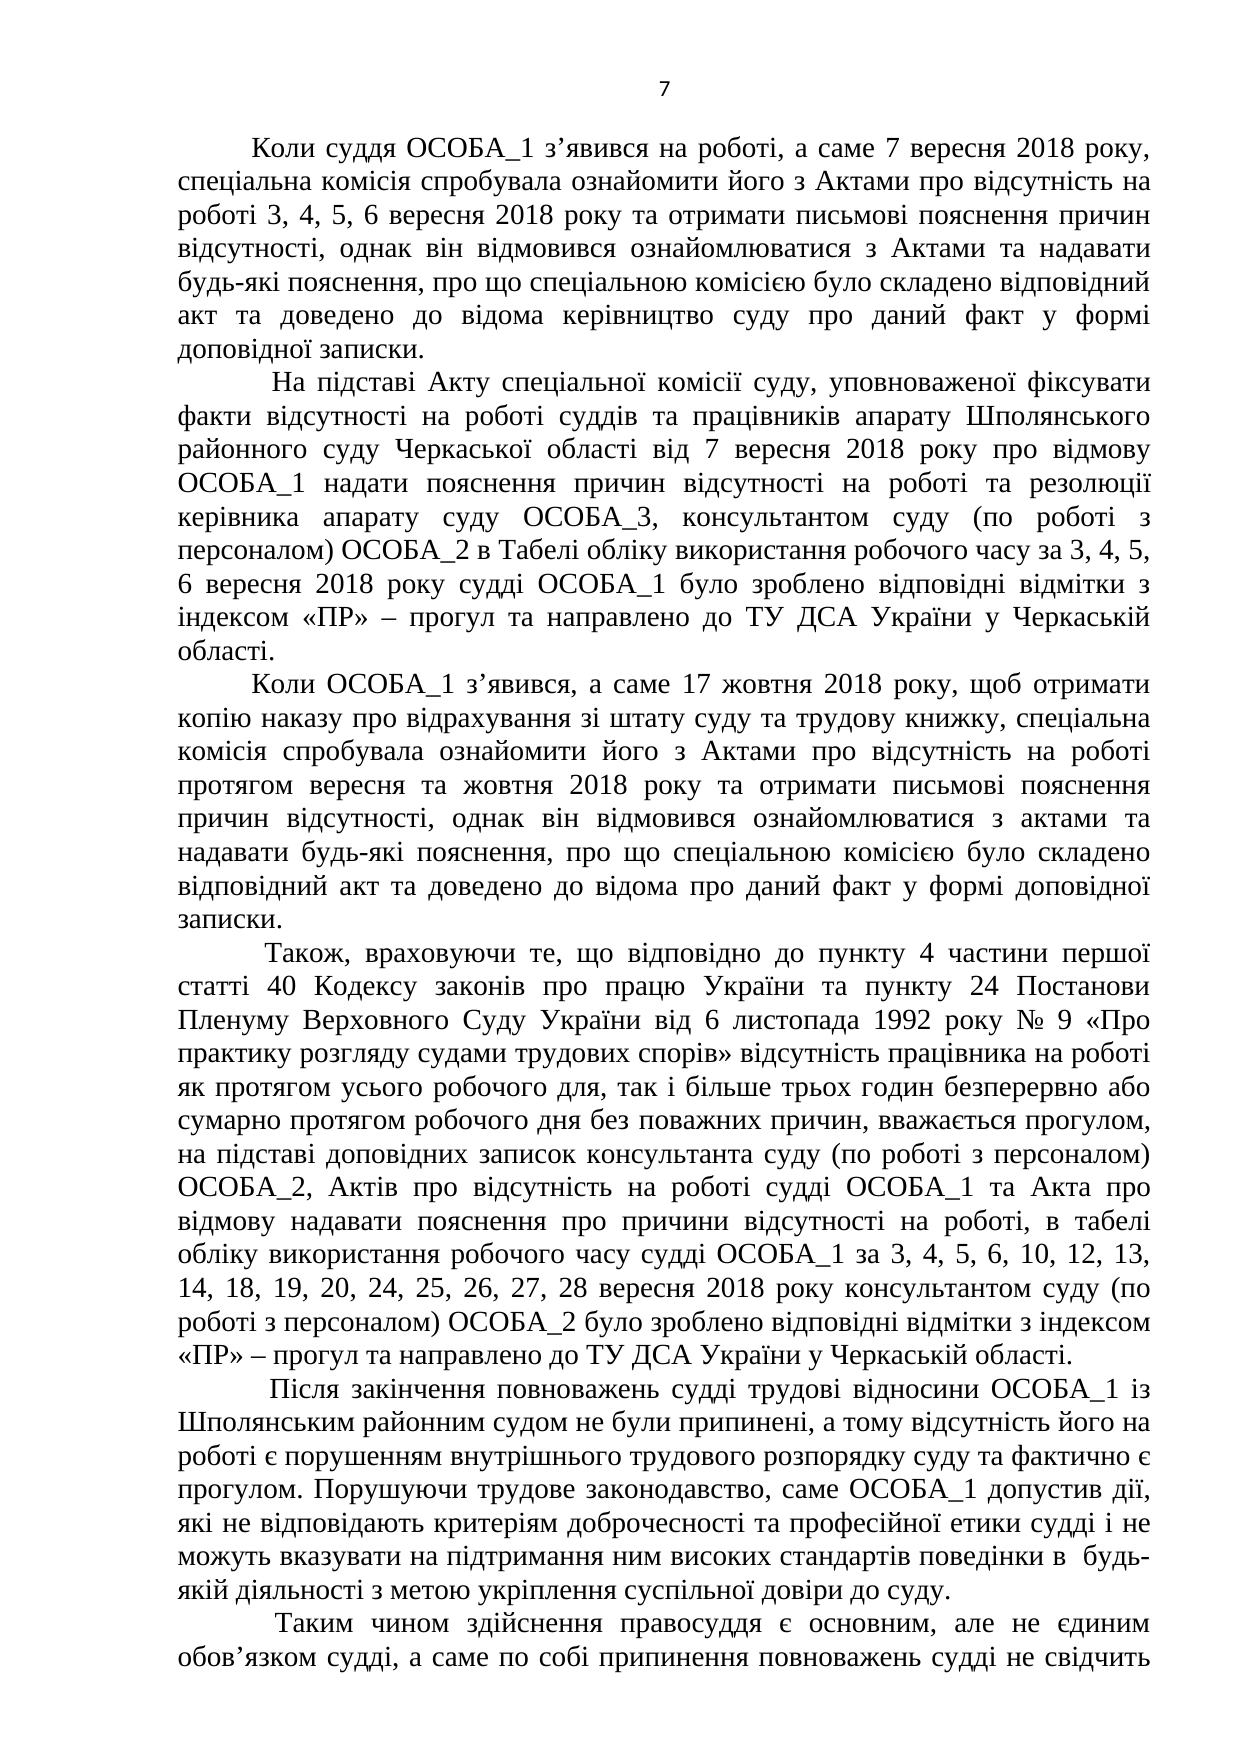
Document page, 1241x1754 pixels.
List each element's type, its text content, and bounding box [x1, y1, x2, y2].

text Також, враховуючи те, що відповідно до пункту 4 частини першої статті 40 Кодексу законів про працю України та пункту 24 Постанови Пленуму Верховного Суду України від 6 листопада 1992 року № 9 «Про практику розгляду судами трудових спорів» відсутність працівника на роботі як протягом усього робочого для, так і більше трьох годин безперервно або сумарно протягом робочого дня без поважних причин, вважається прогулом, на підставі доповідних записок консультанта суду (по роботі з персоналом) ОСОБА_2, Актів про відсутність на роботі судді ОСОБА_1 та Акта про відмову надавати пояснення про причини відсутності на роботі, в табелі обліку використання робочого часу судді ОСОБА_1 за 3, 4, 5, 6, 10, 12, 13, 14, 18, 19, 20, 24, 25, 26, 27, 28 вересня 2018 року консультантом суду (по роботі з персоналом) ОСОБА_2 було зроблено відповідні відмітки з індексом «ПР» – прогул та направлено до ТУ ДСА України у Черкаській області. [177, 935, 1152, 1371]
text Коли ОСОБА_1 з’явився, а саме 17 жовтня 2018 року, щоб отримати копію наказу про відрахування зі штату суду та трудову книжку, спеціальна комісія спробувала ознайомити його з Актами про відсутність на роботі протягом вересня та жовтня 2018 року та отримати письмові пояснення причин відсутності, однак він відмовився ознайомлюватися з актами та надавати будь-які пояснення, про що спеціальною комісією було складено відповідний акт та доведено до відома про даний факт у формі доповідної записки. [177, 666, 1152, 935]
text Після закінчення повноважень судді трудові відносини ОСОБА_1 із Шполянським районним судом не були припинені, а тому відсутність його на роботі є порушенням внутрішнього трудового розпорядку суду та фактично є прогулом. Порушуючи трудове законодавство, саме ОСОБА_1 допустив дії, які не відповідають критеріям доброчесності та професійної етики судді і не можуть вказувати на підтримання ним високих стандартів поведінки в будь-якій діяльності з метою укріплення суспільної довіри до суду. [177, 1371, 1152, 1606]
text Коли суддя ОСОБА_1 з’явився на роботі, а саме 7 вересня 2018 року, спеціальна комісія спробувала ознайомити його з Актами про відсутність на роботі 3, 4, 5, 6 вересня 2018 року та отримати письмові пояснення причин відсутності, однак він відмовився ознайомлюватися з Актами та надавати будь-які пояснення, про що спеціальною комісією було складено відповідний акт та доведено до відома керівництво суду про даний факт у формі доповідної записки. [177, 130, 1152, 364]
text На підставі Акту спеціальної комісії суду, уповноваженої фіксувати факти відсутності на роботі суддів та працівників апарату Шполянського районного суду Черкаської області від 7 вересня 2018 року про відмову ОСОБА_1 надати пояснення причин відсутності на роботі та резолюції керівника апарату суду ОСОБА_3, консультантом суду (по роботі з персоналом) ОСОБА_2 в Табелі обліку використання робочого часу за 3, 4, 5, 6 вересня 2018 року судді ОСОБА_1 було зроблено відповідні відмітки з індексом «ПР» – прогул та направлено до ТУ ДСА України у Черкаській області. [177, 364, 1152, 666]
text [177, 1606, 1152, 1673]
